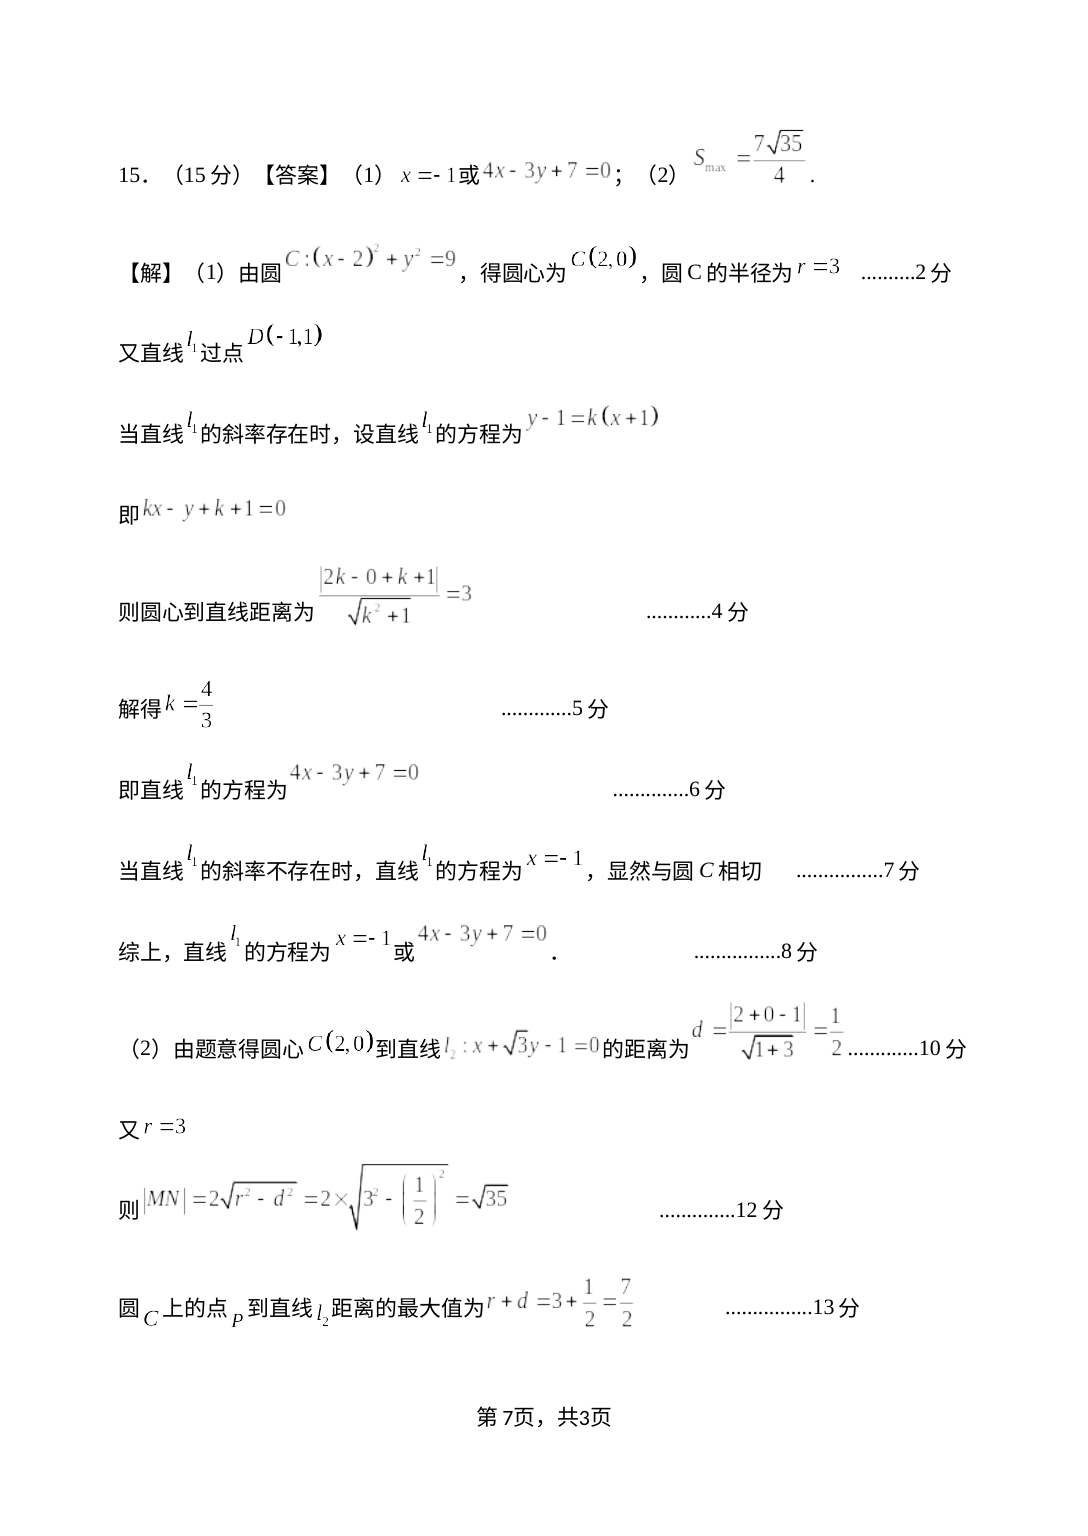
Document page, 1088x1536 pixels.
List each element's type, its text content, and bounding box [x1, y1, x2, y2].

text 【解】（1）由圆，得圆心为，圆C的半径为 ..........2分 [118, 239, 969, 304]
text 则 ..............12分 [118, 1161, 969, 1258]
text 又直线过点 [118, 320, 969, 385]
text 综上，直线的方程为或． ................8分 [118, 918, 969, 983]
text 当直线的斜率存在时，设直线的方程为 [118, 401, 969, 466]
text 15．（15分）【答案】（1）或；（2）. [118, 126, 969, 223]
text 即直线的方程为 ..............6分 [118, 756, 969, 821]
text 则圆心到直线距离为 ............4分 [118, 562, 969, 660]
text 当直线的斜率不存在时，直线的方程为，显然与圆C相切 ................7分 [118, 837, 969, 902]
text 又 [118, 1112, 969, 1145]
text 解得 .............5分 [118, 676, 969, 741]
text 圆上的点到直线距离的最大值为 ................13分 [118, 1274, 969, 1339]
text （2）由题意得圆心到直线的距离为.............10分 [118, 999, 969, 1096]
text 即 [118, 481, 969, 546]
